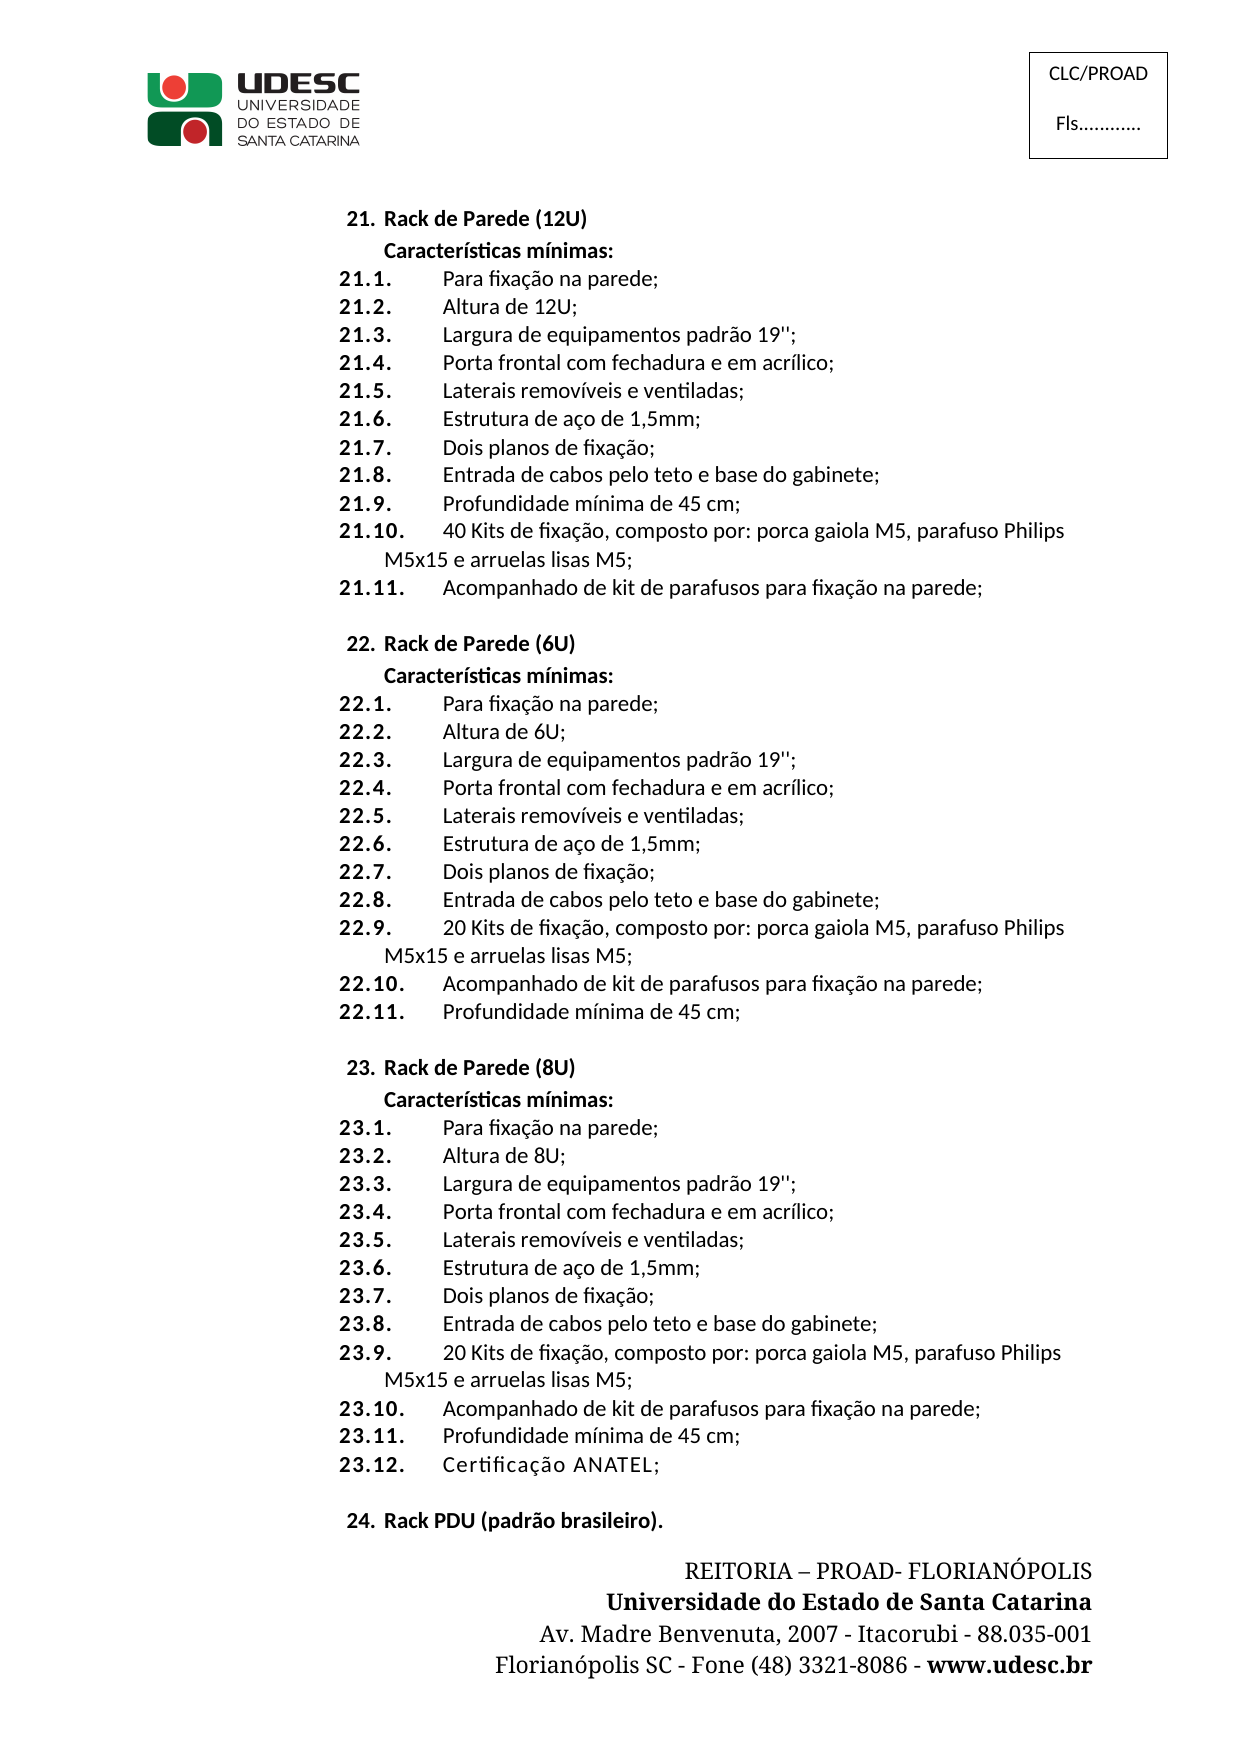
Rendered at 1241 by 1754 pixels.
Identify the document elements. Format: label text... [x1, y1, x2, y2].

list Características mínimas: [384, 661, 1092, 689]
list Características mínimas: [384, 236, 1092, 264]
list Dois planos de fixação; [339, 857, 1092, 885]
list Certificação ANATEL; [339, 1450, 1092, 1478]
list Porta frontal com fechadura e em acrílico; [339, 773, 1092, 801]
list Largura de equipamentos padrão 19''; [339, 321, 1092, 348]
list Profundidade mínima de 45 cm; [339, 489, 1092, 517]
list Altura de 12U; [339, 292, 1092, 321]
list Laterais removíveis e ventiladas; [339, 377, 1092, 404]
list 20 Kits de fixação, composto por: porca gaiola M5, parafuso Philips M5x15 e arruelas lisas M5; [339, 913, 1092, 969]
list Para fixação na parede; [339, 689, 1092, 717]
list 20 Kits de fixação, composto por: porca gaiola M5, parafuso Philips M5x15 e arruelas lisas M5; [339, 1338, 1092, 1394]
list Laterais removíveis e ventiladas; [339, 801, 1092, 829]
list Largura de equipamentos padrão 19''; [339, 1169, 1092, 1197]
list Dois planos de fixação; [339, 1282, 1092, 1309]
list Acompanhado de kit de parafusos para fixação na parede; [339, 573, 1092, 601]
list Rack de Parede (8U) [346, 1053, 1092, 1081]
list Para fixação na parede; [339, 264, 1092, 292]
list Dois planos de fixação; [339, 433, 1092, 461]
list 40 Kits de fixação, composto por: porca gaiola M5, parafuso Philips M5x15 e arruelas lisas M5; [339, 517, 1092, 573]
list Rack PDU (padrão brasileiro). [346, 1506, 1092, 1534]
list Acompanhado de kit de parafusos para fixação na parede; [339, 1394, 1092, 1422]
list Porta frontal com fechadura e em acrílico; [339, 1197, 1092, 1226]
list Para fixação na parede; [339, 1113, 1092, 1141]
list Estrutura de aço de 1,5mm; [339, 404, 1092, 433]
list Estrutura de aço de 1,5mm; [339, 1253, 1092, 1282]
list Características mínimas: [384, 1085, 1092, 1113]
list Altura de 6U; [339, 717, 1092, 745]
list Profundidade mínima de 45 cm; [339, 997, 1092, 1025]
list Largura de equipamentos padrão 19''; [339, 745, 1092, 773]
list Laterais removíveis e ventiladas; [339, 1226, 1092, 1253]
list Rack de Parede (12U) [346, 204, 1092, 232]
list Estrutura de aço de 1,5mm; [339, 829, 1092, 857]
list Entrada de cabos pelo teto e base do gabinete; [339, 461, 1092, 489]
list Entrada de cabos pelo teto e base do gabinete; [339, 885, 1092, 913]
picture [147, 73, 360, 146]
list Altura de 8U; [339, 1141, 1092, 1169]
list Profundidade mínima de 45 cm; [339, 1422, 1092, 1450]
list Entrada de cabos pelo teto e base do gabinete; [339, 1309, 1092, 1338]
list Rack de Parede (6U) [346, 629, 1092, 657]
list Porta frontal com fechadura e em acrílico; [339, 348, 1092, 377]
list Acompanhado de kit de parafusos para fixação na parede; [339, 969, 1092, 997]
